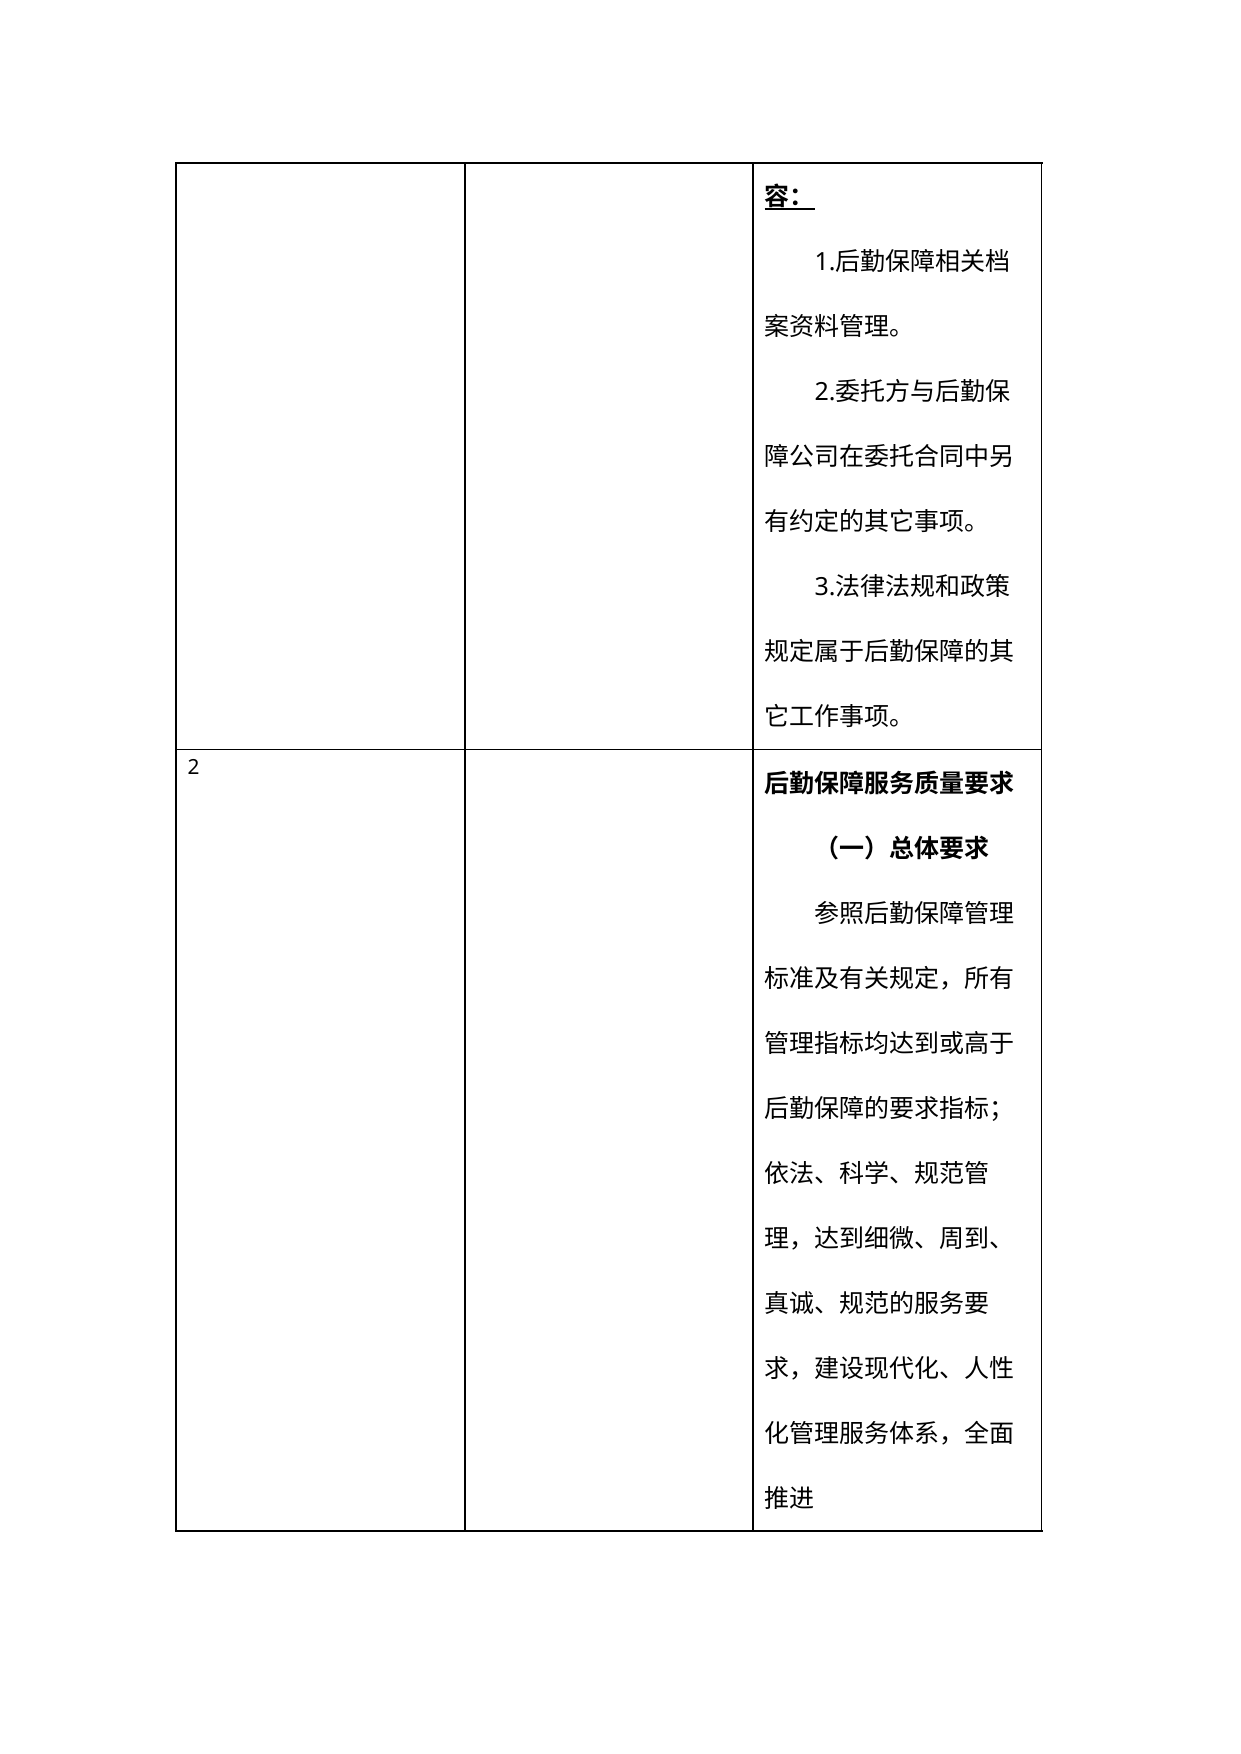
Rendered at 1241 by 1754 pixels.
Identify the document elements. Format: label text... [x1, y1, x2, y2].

table_cell 2 [177, 750, 464, 1530]
table_cell [466, 750, 752, 1530]
table_cell 1 [177, 164, 464, 748]
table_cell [754, 164, 1041, 748]
table_cell [466, 164, 752, 748]
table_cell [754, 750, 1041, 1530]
